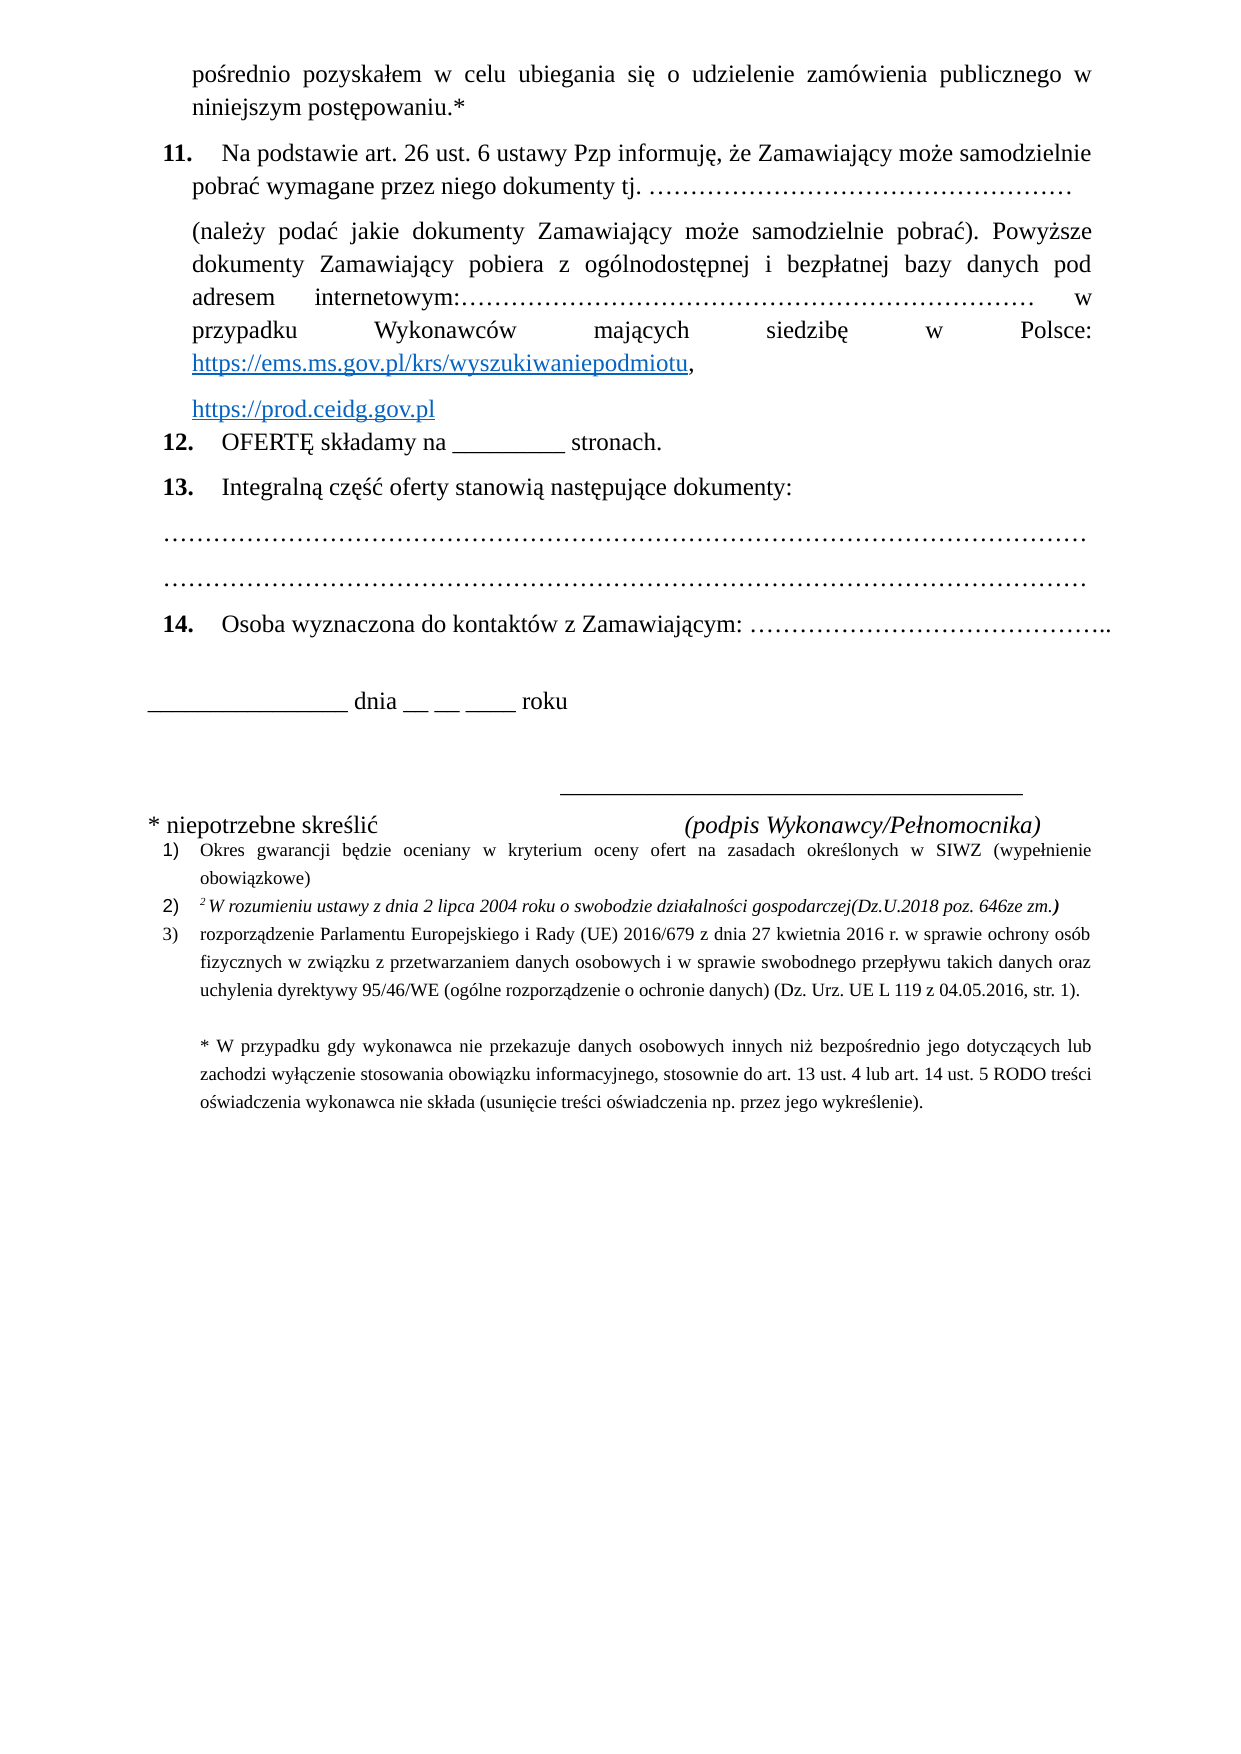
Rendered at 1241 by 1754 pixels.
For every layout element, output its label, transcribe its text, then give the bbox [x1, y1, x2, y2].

text ________________ dnia __ __ ____ roku [148, 686, 1093, 715]
list Okres gwarancji będzie oceniany w kryterium oceny ofert na zasadach określonych w SIWZ (wypełnienie obowiązkowe) [162, 839, 1093, 888]
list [162, 59, 1093, 121]
list 2 W rozumieniu ustawy z dnia 2 lipca 2004 roku o swobodzie działalności gospodarczej(Dz.U.2018 poz. 646ze zm.) [162, 895, 1093, 917]
list Osoba wyznaczona do kontaktów z Zamawiającym: …………………………………….. [162, 609, 1122, 638]
text _____________________________________ [148, 769, 1093, 798]
text https://prod.ceidg.gov.pl [192, 394, 1093, 423]
list Na podstawie art. 26 ust. 6 ustawy Pzp informuję, że Zamawiający może samodzielnie pobrać wymagane przez niego dokumenty tj. …………………………………………… [162, 138, 1093, 199]
text * niepotrzebne skreślić (podpis Wykonawcy/Pełnomocnika) [148, 810, 1093, 839]
list OFERTĘ składamy na _________ stronach. [162, 427, 1093, 456]
text ………………………………………………………………………………………………… [162, 518, 1093, 547]
list rozporządzenie Parlamentu Europejskiego i Rady (UE) 2016/679 z dnia 27 kwietnia 2016 r. w sprawie ochrony osób fizycznych w związku z przetwarzaniem danych osobowych i w sprawie swobodnego przepływu takich danych oraz uchylenia dyrektywy 95/46/WE (ogólne rozporządzenie o ochronie danych) (Dz. Urz. UE L 119 z 04.05.2016, str. 1). [162, 923, 1093, 1001]
text * W przypadku gdy wykonawca nie przekazuje danych osobowych innych niż bezpośrednio jego dotyczących lub zachodzi wyłączenie stosowania obowiązku informacyjnego, stosownie do art. 13 ust. 4 lub art. 14 ust. 5 RODO treści oświadczenia wykonawca nie składa (usunięcie treści oświadczenia np. przez jego wykreślenie). [200, 1035, 1093, 1113]
text (należy podać jakie dokumenty Zamawiający może samodzielnie pobrać). Powyższe dokumenty Zamawiający pobiera z ogólnodostępnej i bezpłatnej bazy danych pod adresem internetowym:…………………………………………………………… w przypadku Wykonawców mających siedzibę w Polsce: https://ems.ms.gov.pl/krs/wyszukiwaniepodmiotu, [192, 216, 1093, 377]
list Integralną część oferty stanowią następujące dokumenty: [162, 472, 1093, 501]
text ………………………………………………………………………………………………… [162, 563, 1093, 592]
